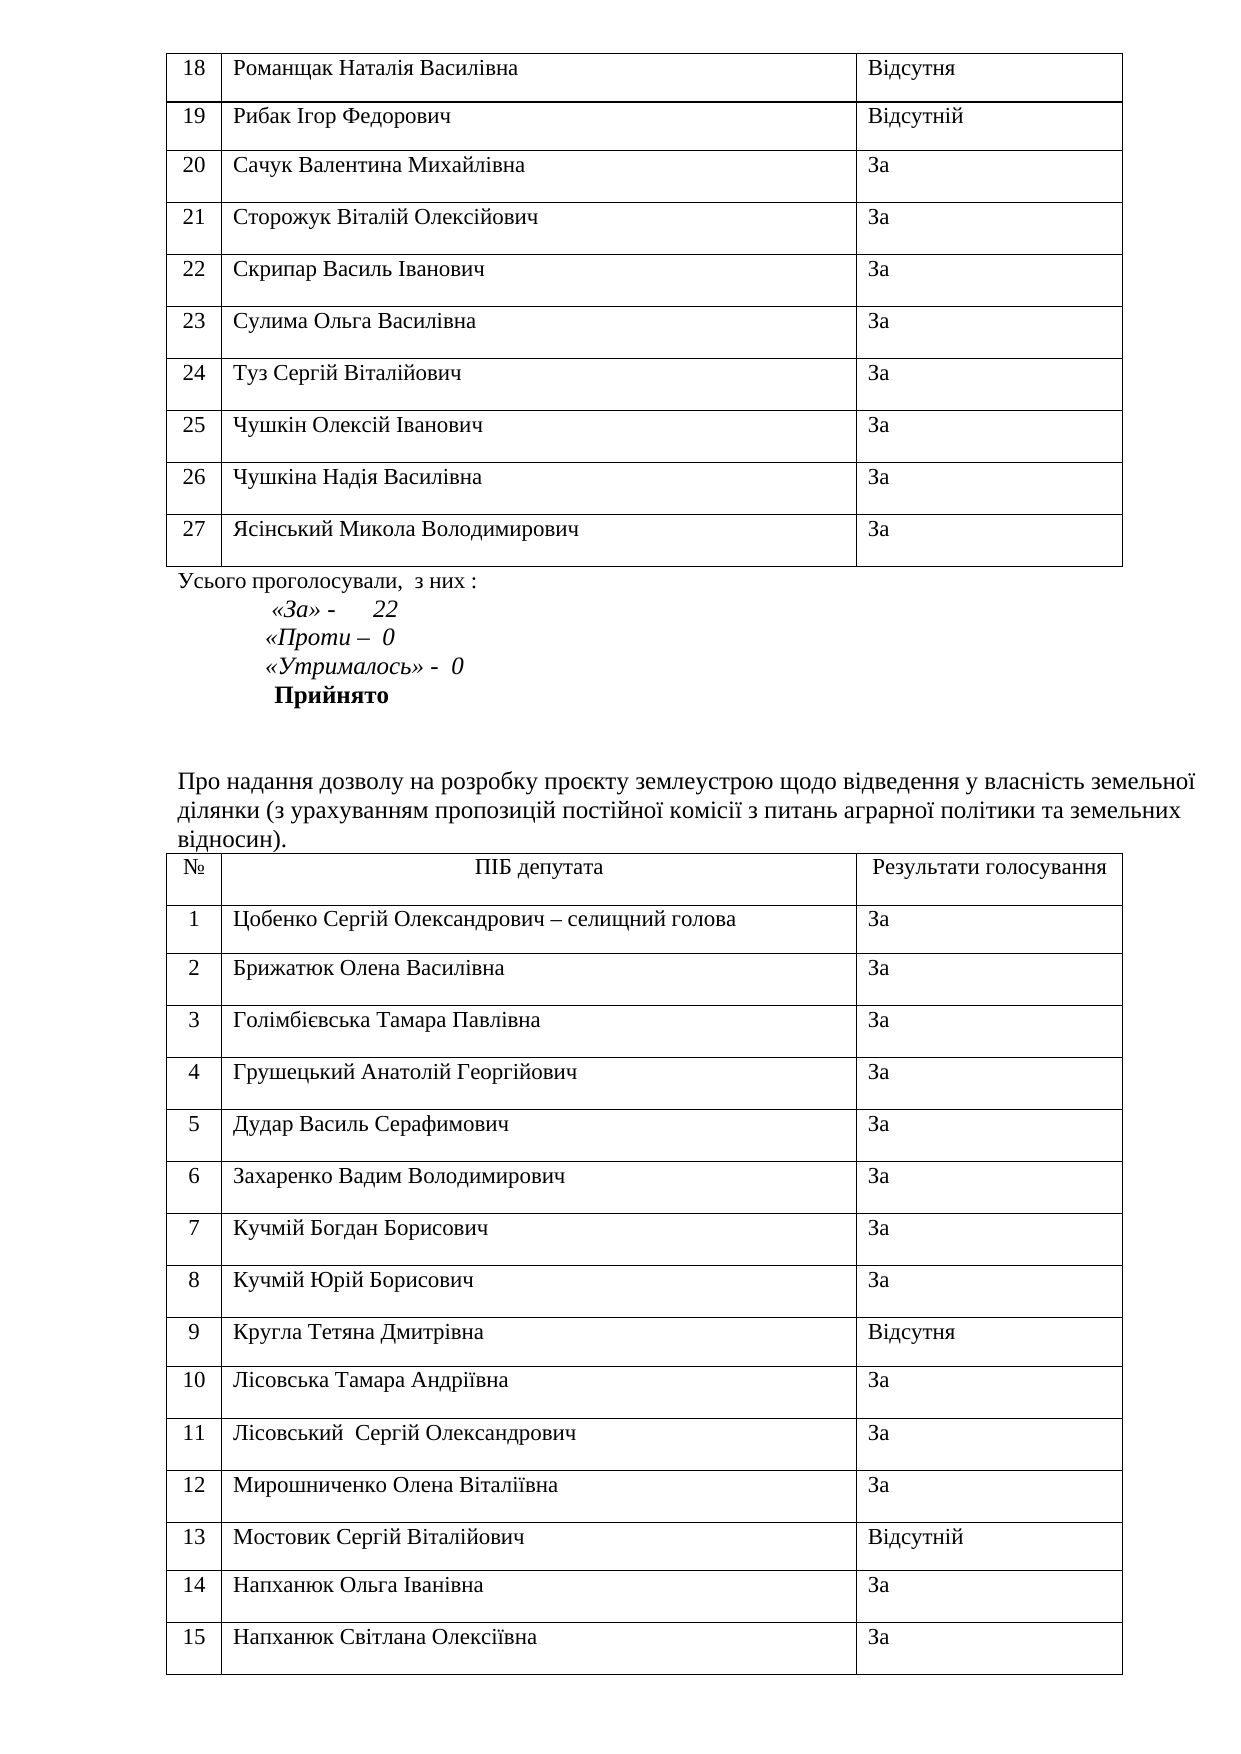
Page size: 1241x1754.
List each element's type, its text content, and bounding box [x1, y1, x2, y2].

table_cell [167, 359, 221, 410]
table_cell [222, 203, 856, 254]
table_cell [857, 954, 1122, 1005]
text Усього проголосували, з них : [177, 567, 1196, 594]
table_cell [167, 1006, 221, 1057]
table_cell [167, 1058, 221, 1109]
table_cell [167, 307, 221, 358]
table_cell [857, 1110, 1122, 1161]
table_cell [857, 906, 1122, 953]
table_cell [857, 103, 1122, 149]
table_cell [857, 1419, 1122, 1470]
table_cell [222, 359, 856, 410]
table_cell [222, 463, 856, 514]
text «Утрималось» - 0 [265, 651, 1196, 680]
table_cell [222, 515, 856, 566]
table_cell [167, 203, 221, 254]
text Про надання дозволу на розробку проєкту землеустрою щодо відведення у власність земельної ділянки (з урахуванням пропозицій постійної комісії з питань аграрної політики та земельних відносин). [177, 766, 1196, 852]
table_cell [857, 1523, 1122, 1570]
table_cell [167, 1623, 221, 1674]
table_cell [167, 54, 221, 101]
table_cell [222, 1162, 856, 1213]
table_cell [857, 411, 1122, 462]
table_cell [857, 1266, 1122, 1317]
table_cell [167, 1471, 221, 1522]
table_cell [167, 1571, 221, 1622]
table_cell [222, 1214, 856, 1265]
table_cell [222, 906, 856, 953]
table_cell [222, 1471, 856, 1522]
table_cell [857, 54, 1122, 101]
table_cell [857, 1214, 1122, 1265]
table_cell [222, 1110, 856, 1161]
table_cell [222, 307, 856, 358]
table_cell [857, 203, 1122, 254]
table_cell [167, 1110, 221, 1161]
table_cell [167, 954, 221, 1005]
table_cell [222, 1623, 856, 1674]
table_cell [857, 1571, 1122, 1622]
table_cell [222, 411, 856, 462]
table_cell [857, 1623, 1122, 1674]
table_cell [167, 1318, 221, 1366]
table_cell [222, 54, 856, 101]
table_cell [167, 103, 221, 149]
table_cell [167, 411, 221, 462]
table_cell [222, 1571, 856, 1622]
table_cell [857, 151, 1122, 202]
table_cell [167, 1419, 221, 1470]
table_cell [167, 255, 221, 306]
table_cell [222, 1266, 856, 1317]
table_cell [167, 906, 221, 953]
text «Проти – 0 [265, 622, 1196, 651]
text «За» - 22 [265, 594, 1196, 622]
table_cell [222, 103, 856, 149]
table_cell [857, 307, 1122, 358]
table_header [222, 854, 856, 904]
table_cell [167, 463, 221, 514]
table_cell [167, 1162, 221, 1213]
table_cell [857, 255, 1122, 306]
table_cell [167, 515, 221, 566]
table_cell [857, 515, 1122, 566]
text Прийнято [274, 680, 1196, 709]
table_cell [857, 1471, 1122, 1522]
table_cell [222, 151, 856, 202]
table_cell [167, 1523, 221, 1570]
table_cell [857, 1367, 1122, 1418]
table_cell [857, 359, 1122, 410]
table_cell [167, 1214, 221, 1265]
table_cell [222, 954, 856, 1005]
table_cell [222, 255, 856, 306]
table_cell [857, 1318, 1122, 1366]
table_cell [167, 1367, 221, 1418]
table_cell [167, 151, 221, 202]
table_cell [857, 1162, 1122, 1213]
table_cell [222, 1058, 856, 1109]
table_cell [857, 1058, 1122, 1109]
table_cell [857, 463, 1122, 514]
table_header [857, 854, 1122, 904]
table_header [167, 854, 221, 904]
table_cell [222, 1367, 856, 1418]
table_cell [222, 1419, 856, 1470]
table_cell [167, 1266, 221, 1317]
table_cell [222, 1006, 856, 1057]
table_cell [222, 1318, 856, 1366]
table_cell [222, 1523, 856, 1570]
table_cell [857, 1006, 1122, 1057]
